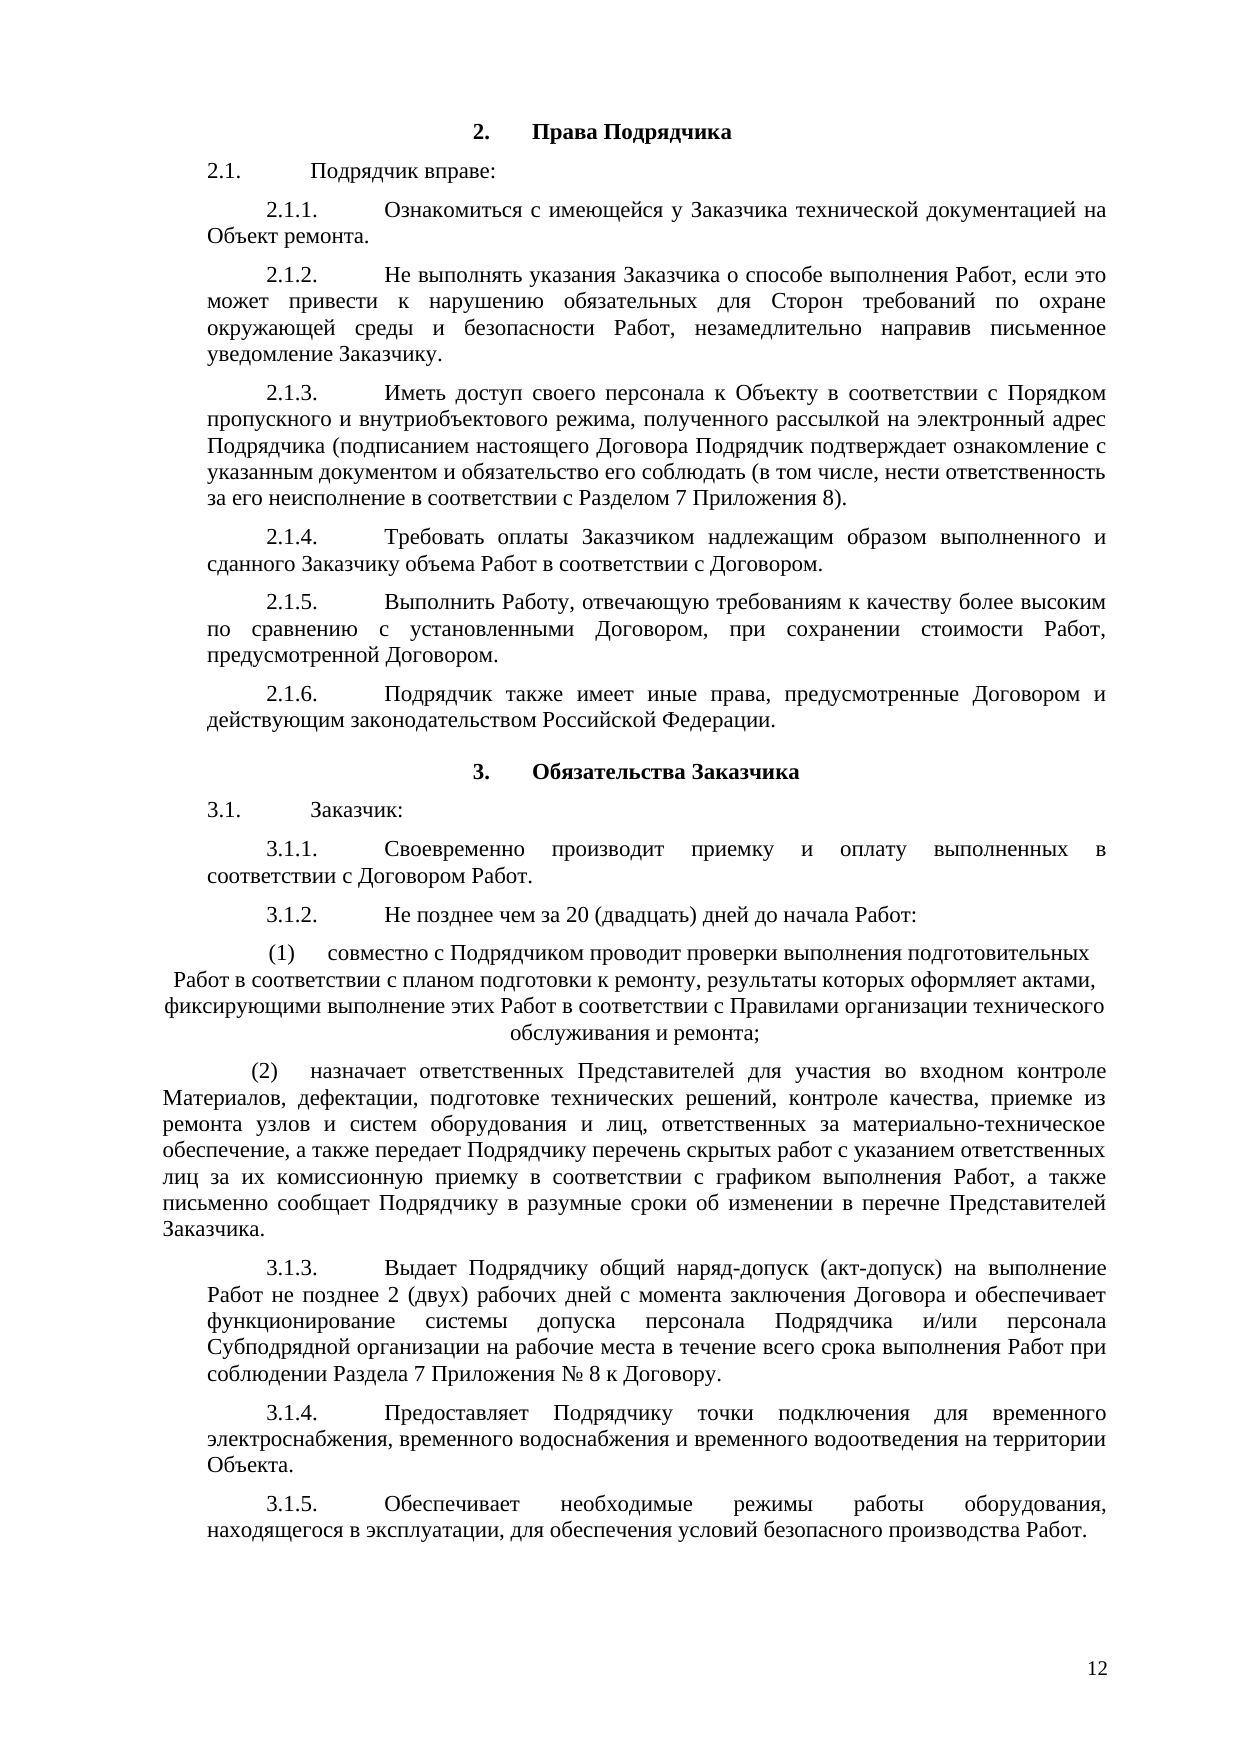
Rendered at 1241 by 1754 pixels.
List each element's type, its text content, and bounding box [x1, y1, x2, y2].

text Ознакомиться с имеющейся у Заказчика технической документацией на Объект ремонта. [207, 196, 1107, 248]
text Иметь доступ своего персонала к Объекту в соответствии с Порядком пропускного и внутриобъектового режима, полученного рассылкой на электронный адрес Подрядчика (подписанием настоящего Договора Подрядчик подтверждает ознакомление с указанным документом и обязательство его соблюдать (в том числе, нести ответственность за его неисполнение в соответствии с Разделом 7 Приложения 8). [207, 379, 1107, 511]
text Не позднее чем за 20 (двадцать) дней до начала Работ: [207, 901, 1107, 927]
text Обязательства Заказчика [443, 758, 1107, 784]
text Требовать оплаты Заказчиком надлежащим образом выполненного и сданного Заказчику объема Работ в соответствии с Договором. [207, 523, 1107, 576]
text Права Подрядчика [443, 118, 1107, 144]
text совместно с Подрядчиком проводит проверки выполнения подготовительных Работ в соответствии с планом подготовки к ремонту, результаты которых оформляет актами, фиксирующими выполнение этих Работ в соответствии с Правилами организации технического обслуживания и ремонта; [162, 939, 1107, 1045]
text Не выполнять указания Заказчика о способе выполнения Работ, если это может привести к нарушению обязательных для Сторон требований по охране окружающей среды и безопасности Работ, незамедлительно направив письменное уведомление Заказчику. [207, 261, 1107, 366]
text Выполнить Работу, отвечающую требованиям к качеству более высоким по сравнению с установленными Договором, при сохранении стоимости Работ, предусмотренной Договором. [207, 588, 1107, 667]
text Подрядчик вправе: [148, 157, 1107, 183]
text Выдает Подрядчику общий наряд-допуск (акт-допуск) на выполнение Работ не позднее 2 (двух) рабочих дней с момента заключения Договора и обеспечивает функционирование системы допуска персонала Подрядчика и/или персонала Субподрядной организации на рабочие места в течение всего срока выполнения Работ при соблюдении Раздела 7 Приложения № 8 к Договору. [207, 1254, 1107, 1386]
text Своевременно производит приемку и оплату выполненных в соответствии с Договором Работ. [207, 835, 1107, 888]
text Подрядчик также имеет иные права, предусмотренные Договором и действующим законодательством Российской Федерации. [207, 680, 1107, 733]
text Предоставляет Подрядчику точки подключения для временного электроснабжения, временного водоснабжения и временного водоотведения на территории Объекта. [207, 1399, 1107, 1478]
text Заказчик: [148, 797, 1107, 823]
text назначает ответственных Представителей для участия во входном контроле Материалов, дефектации, подготовке технических решений, контроле качества, приемке из ремонта узлов и систем оборудования и лиц, ответственных за материально-техническое обеспечение, а также передает Подрядчику перечень скрытых работ с указанием ответственных лиц за их комиссионную приемку в соответствии с графиком выполнения Работ, а также письменно сообщает Подрядчику в разумные сроки об изменении в перечне Представителей Заказчика. [162, 1057, 1107, 1242]
text Обеспечивает необходимые режимы работы оборудования, находящегося в эксплуатации, для обеспечения условий безопасного производства Работ. [207, 1490, 1107, 1543]
